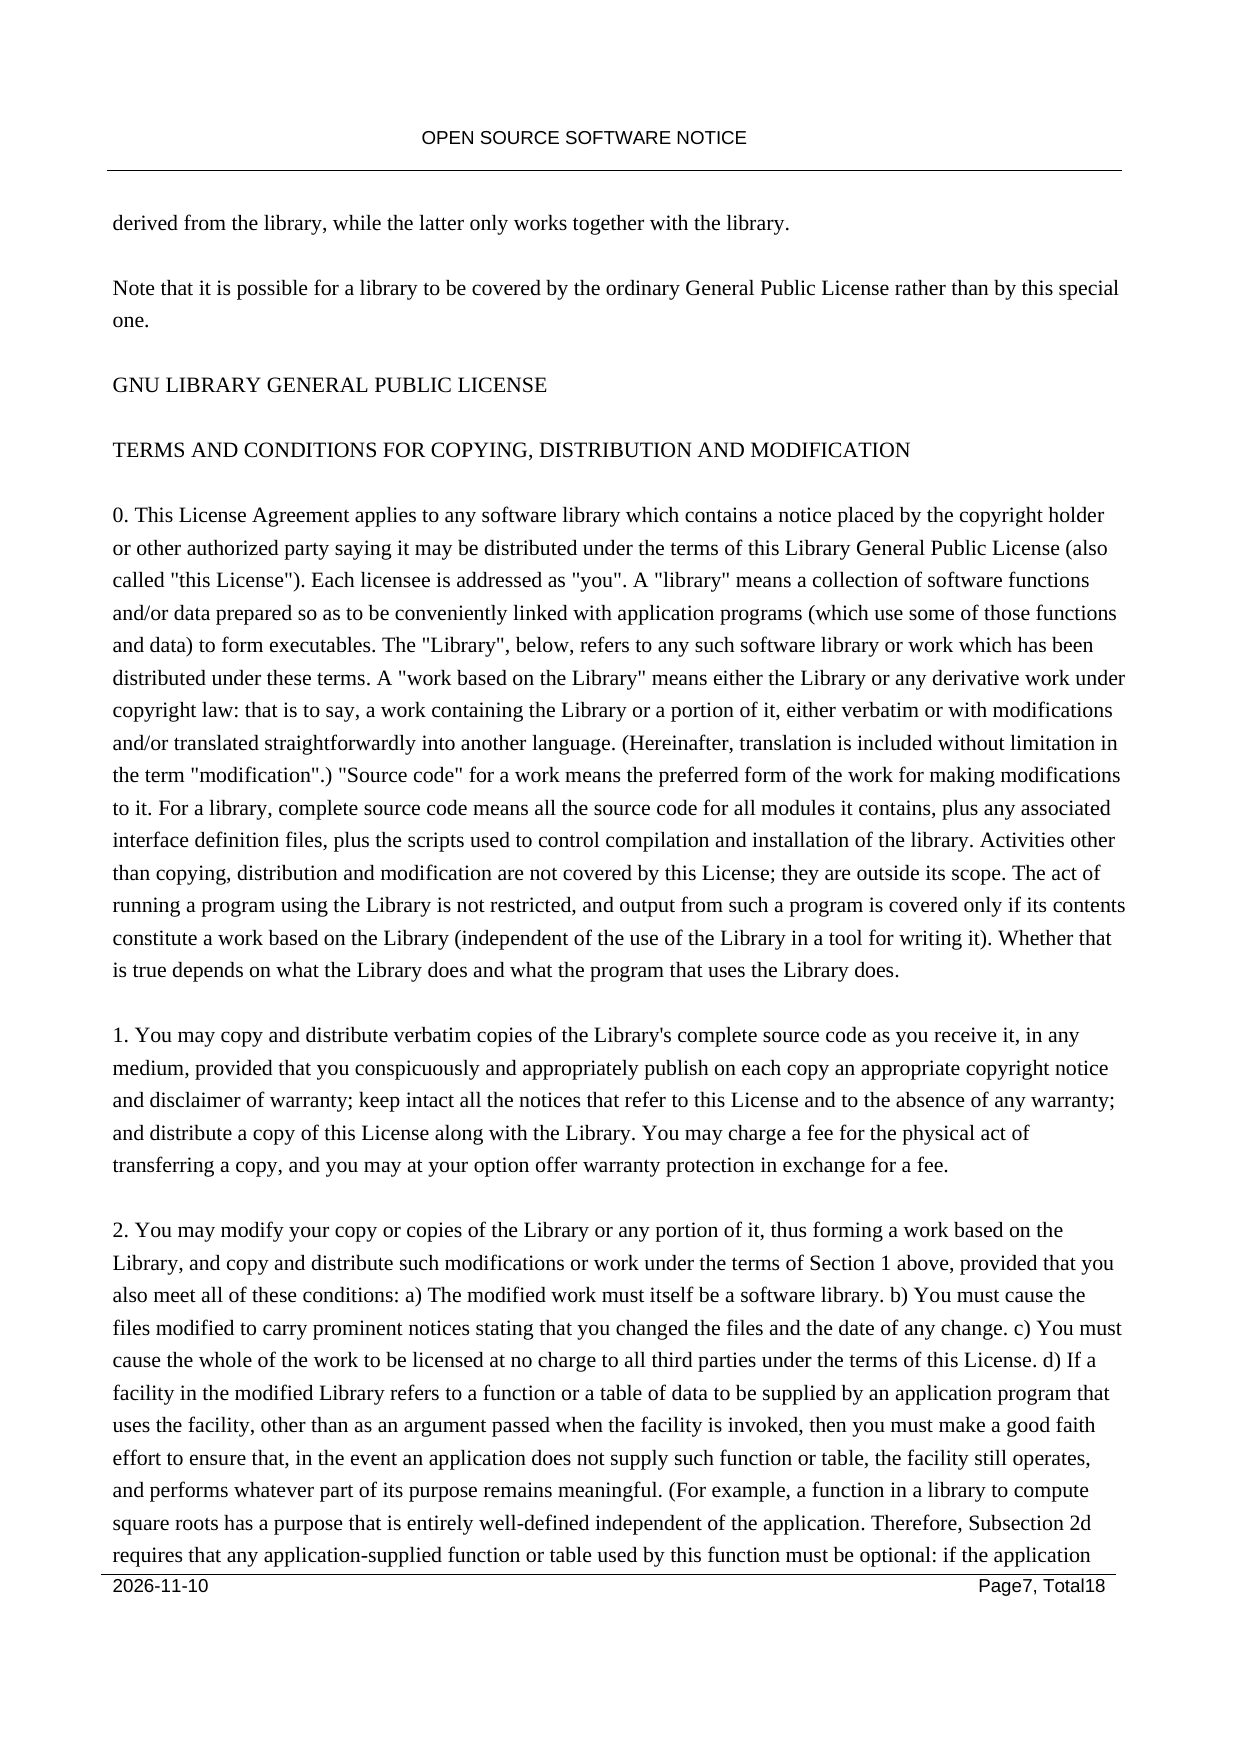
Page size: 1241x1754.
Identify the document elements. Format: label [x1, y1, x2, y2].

text [112, 206, 1128, 1571]
